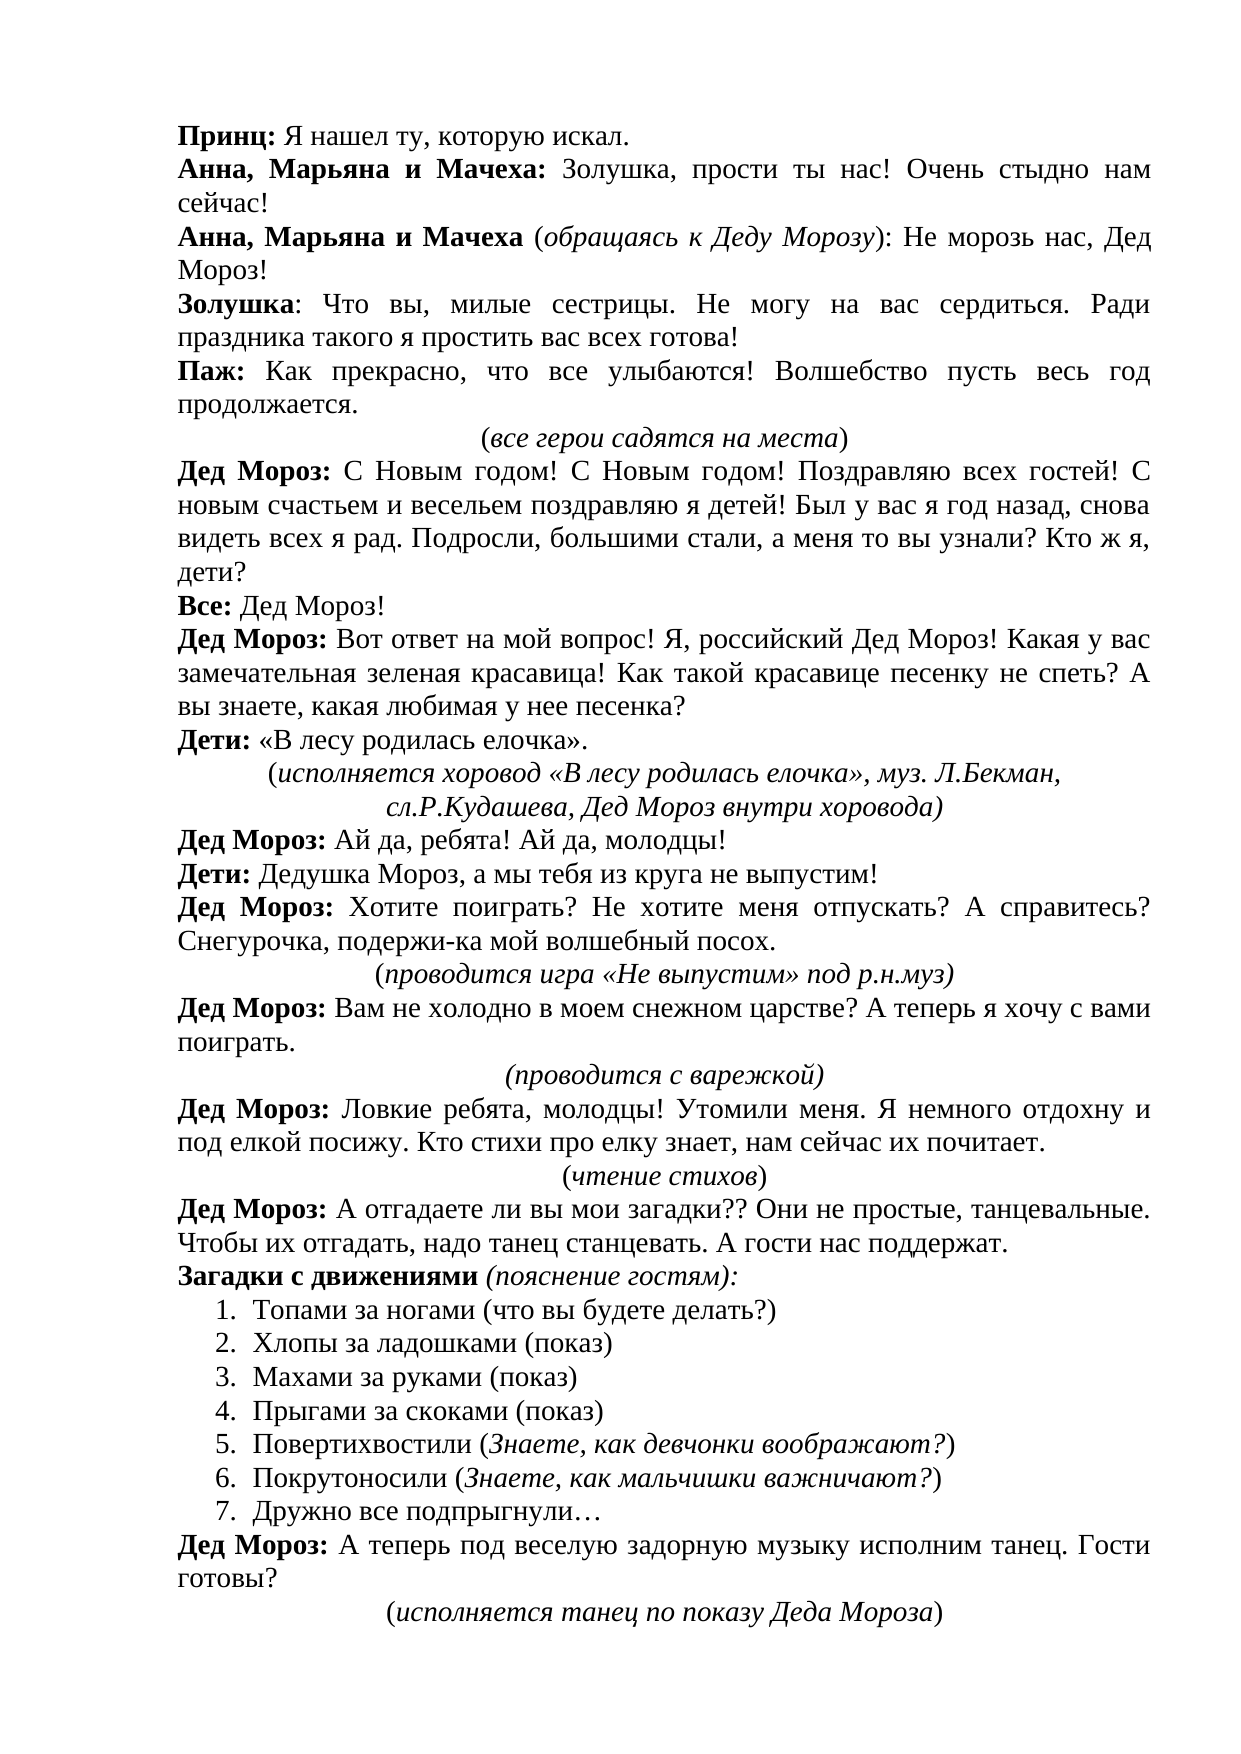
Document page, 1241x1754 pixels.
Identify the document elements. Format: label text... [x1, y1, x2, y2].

text (чтение стихов) [177, 1158, 1152, 1191]
text Анна, Марьяна и Мачеха: Золушка, прости ты нас! Очень стыдно нам сейчас! [177, 152, 1152, 219]
text Анна, Марьяна и Мачеха (обращаясь к Деду Морозу): Не морозь нас, Дед Мороз! [177, 219, 1152, 286]
text (проводится игра «Не выпустим» под р.н.муз) [177, 957, 1152, 990]
text (все герои садятся на места) [177, 420, 1152, 453]
text Загадки с движениями (пояснение гостям): [177, 1258, 1152, 1292]
text (исполняется танец по показу Деда Мороза) [177, 1594, 1152, 1627]
list Покрутоносили (Знаете, как мальчишки важничают?) [215, 1460, 1152, 1493]
text (исполняется хоровод «В лесу родилась елочка», муз. Л.Бекман, сл.Р.Кудашева, Дед Мороз внутри хоровода) [177, 755, 1152, 822]
text Дети: Дедушка Мороз, а мы тебя из круга не выпустим! [177, 856, 1152, 889]
text Дед Мороз: Вам не холодно в моем снежном царстве? А теперь я хочу с вами поиграть. [177, 990, 1152, 1057]
list Хлопы за ладошками (показ) [215, 1326, 1152, 1359]
text Дед Мороз: С Новым годом! С Новым годом! Поздравляю всех гостей! С новым счастьем и весельем поздравляю я детей! Был у вас я год назад, снова видеть всех я рад. Подросли, большими стали, а меня то вы узнали? Кто ж я, дети? [177, 453, 1152, 588]
list Повертихвостили (Знаете, как девчонки воображают?) [215, 1426, 1152, 1460]
text Все: Дед Мороз! [177, 588, 1152, 621]
text Дед Мороз: Хотите поиграть? Не хотите меня отпускать? А справитесь? Снегурочка, подержи-ка мой волшебный посох. [177, 889, 1152, 957]
list Прыгами за скоками (показ) [215, 1393, 1152, 1426]
list Махами за руками (показ) [215, 1359, 1152, 1393]
text Принц: Я нашел ту, которую искал. [177, 118, 1152, 152]
list Топами за ногами (что вы будете делать?) [215, 1292, 1152, 1326]
list Дружно все подпрыгнули… [215, 1493, 1152, 1527]
text Паж: Как прекрасно, что все улыбаются! Волшебство пусть весь год продолжается. [177, 353, 1152, 420]
text Дед Мороз: А теперь под веселую задорную музыку исполним танец. Гости готовы? [177, 1527, 1152, 1594]
text (проводится с варежкой) [177, 1057, 1152, 1091]
text Дед Мороз: Ай да, ребята! Ай да, молодцы! [177, 822, 1152, 856]
text Дед Мороз: Ловкие ребята, молодцы! Утомили меня. Я немного отдохну и под елкой посижу. Кто стихи про елку знает, нам сейчас их почитает. [177, 1091, 1152, 1158]
text Золушка: Что вы, милые сестрицы. Не могу на вас сердиться. Ради праздника такого я простить вас всех готова! [177, 286, 1152, 353]
text Дед Мороз: А отгадаете ли вы мои загадки?? Они не простые, танцевальные. Чтобы их отгадать, надо танец станцевать. А гости нас поддержат. [177, 1191, 1152, 1258]
text Дети: «В лесу родилась елочка». [177, 722, 1152, 755]
text Дед Мороз: Вот ответ на мой вопрос! Я, российский Дед Мороз! Какая у вас замечательная зеленая красавица! Как такой красавице песенку не спеть? А вы знаете, какая любимая у нее песенка? [177, 621, 1152, 722]
